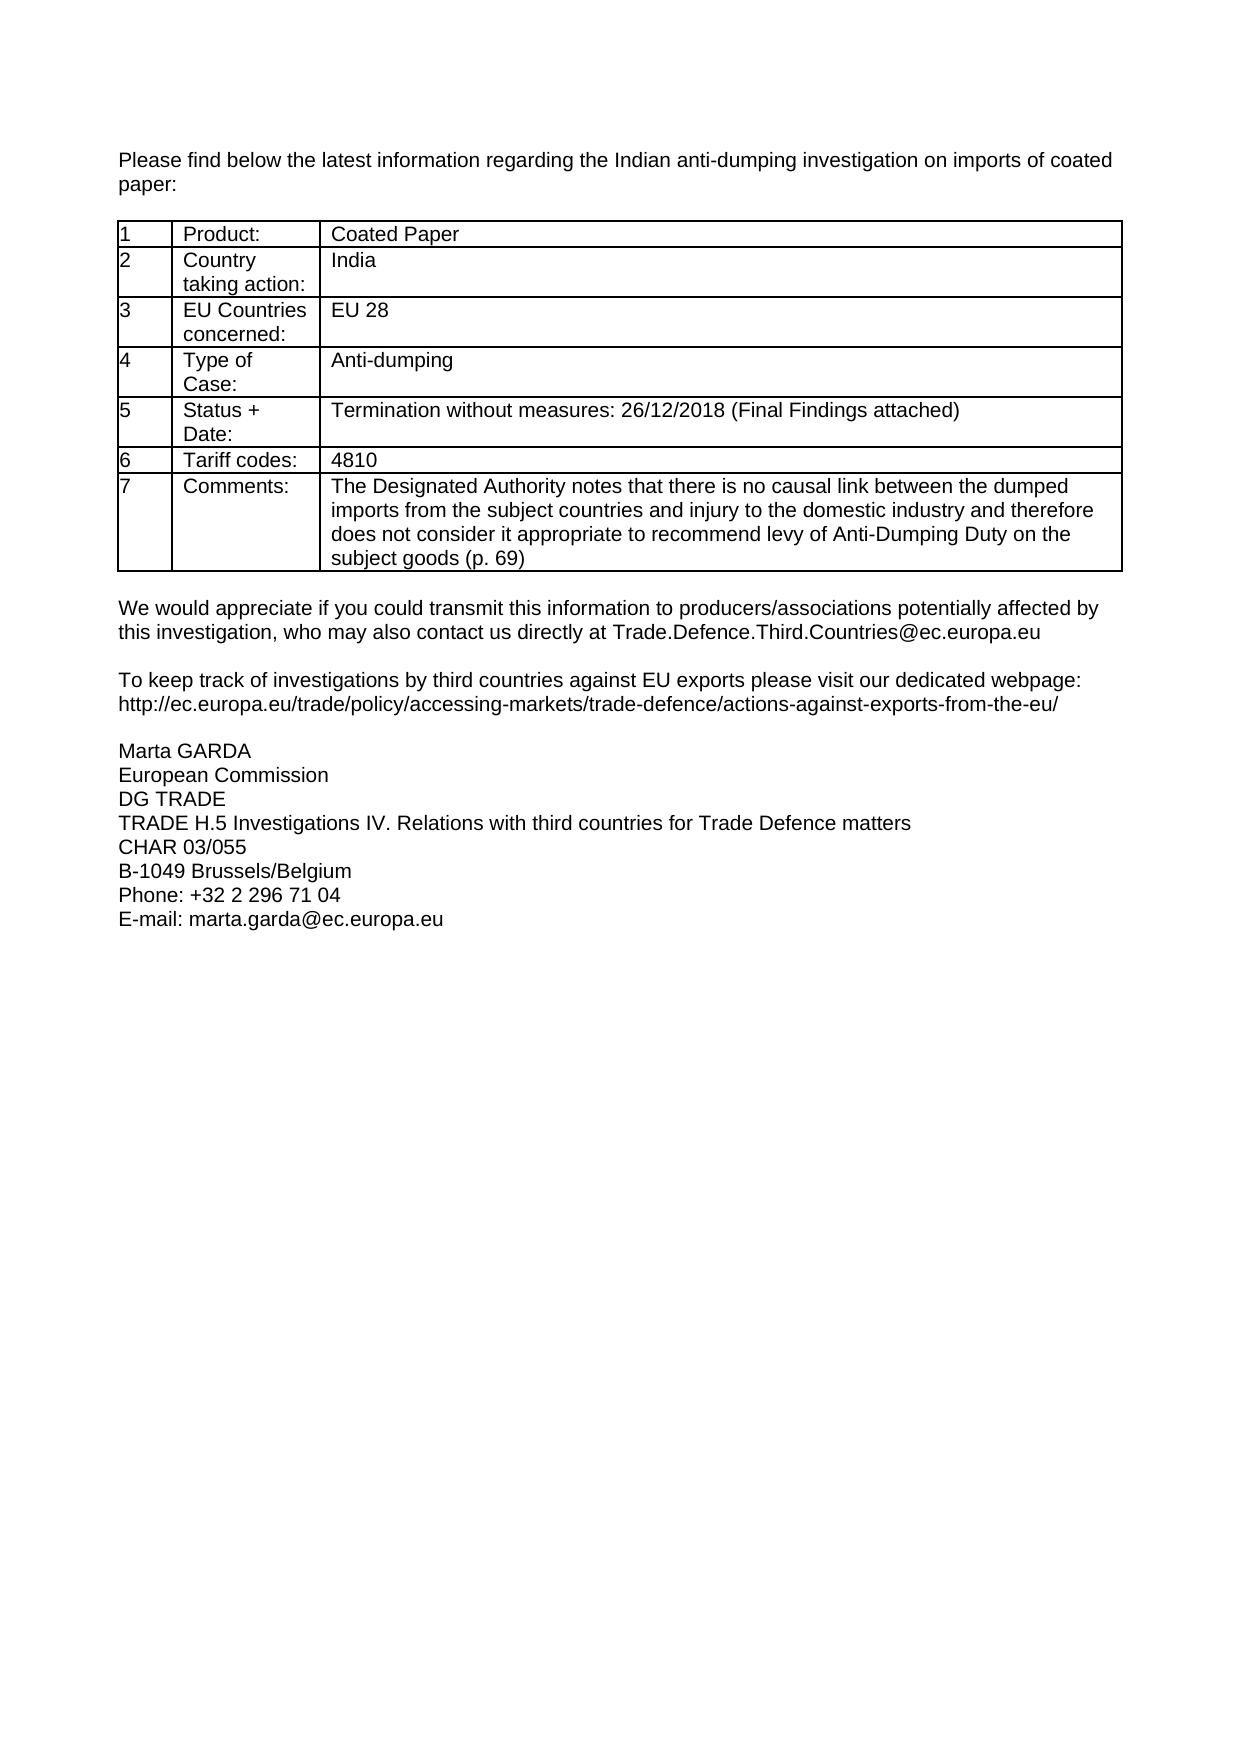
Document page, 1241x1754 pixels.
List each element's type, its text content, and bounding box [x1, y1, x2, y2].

table_cell 2 [119, 248, 171, 296]
table_cell 3 [119, 298, 171, 346]
table_cell 4810 [321, 448, 1121, 472]
table_cell 5 [119, 398, 171, 446]
table_cell Termination without measures: 26/12/2018 (Final Findings attached) [321, 398, 1121, 446]
text E-mail: marta.garda@ec.europa.eu [118, 907, 1122, 931]
table_cell The Designated Authority notes that there is no causal link between the dumped imports from the subject countries and injury to the domestic industry and therefore does not consider it appropriate to recommend levy of Anti-Dumping Duty on the subject goods (p. 69) [321, 474, 1121, 569]
table_cell 4 [119, 348, 171, 396]
table_cell Anti-dumping [321, 348, 1121, 396]
text CHAR 03/055 [118, 835, 1122, 859]
text Phone: +32 2 296 71 04 [118, 883, 1122, 907]
table_cell Status + Date: [173, 398, 319, 446]
text To keep track of investigations by third countries against EU exports please visit our dedicated webpage: http://ec.europa.eu/trade/policy/accessing-markets/trade-defence/actions-against-exports-from-the-eu/ [118, 667, 1122, 715]
table_cell India [321, 248, 1121, 296]
table_cell EU 28 [321, 298, 1121, 346]
table_cell EU Countries concerned: [173, 298, 319, 346]
table_cell 6 [119, 448, 171, 472]
table_header 1 [119, 222, 171, 246]
table_cell Tariff codes: [173, 448, 319, 472]
table_cell Country taking action: [173, 248, 319, 296]
text Marta GARDA European Commission DG TRADE TRADE H.5 Investigations IV. Relations with third countries for Trade Defence matters [118, 739, 1122, 835]
table_header Coated Paper [321, 222, 1121, 246]
table_cell Type of Case: [173, 348, 319, 396]
text We would appreciate if you could transmit this information to producers/associations potentially affected by this investigation, who may also contact us directly at Trade.Defence.Third.Countries@ec.europa.eu [118, 596, 1122, 643]
text B-1049 Brussels/Belgium [118, 859, 1122, 883]
text Please find below the latest information regarding the Indian anti-dumping investigation on imports of coated paper: [118, 148, 1122, 196]
table_cell Comments: [173, 474, 319, 569]
table_cell 7 [119, 474, 171, 569]
table_header Product: [173, 222, 319, 246]
